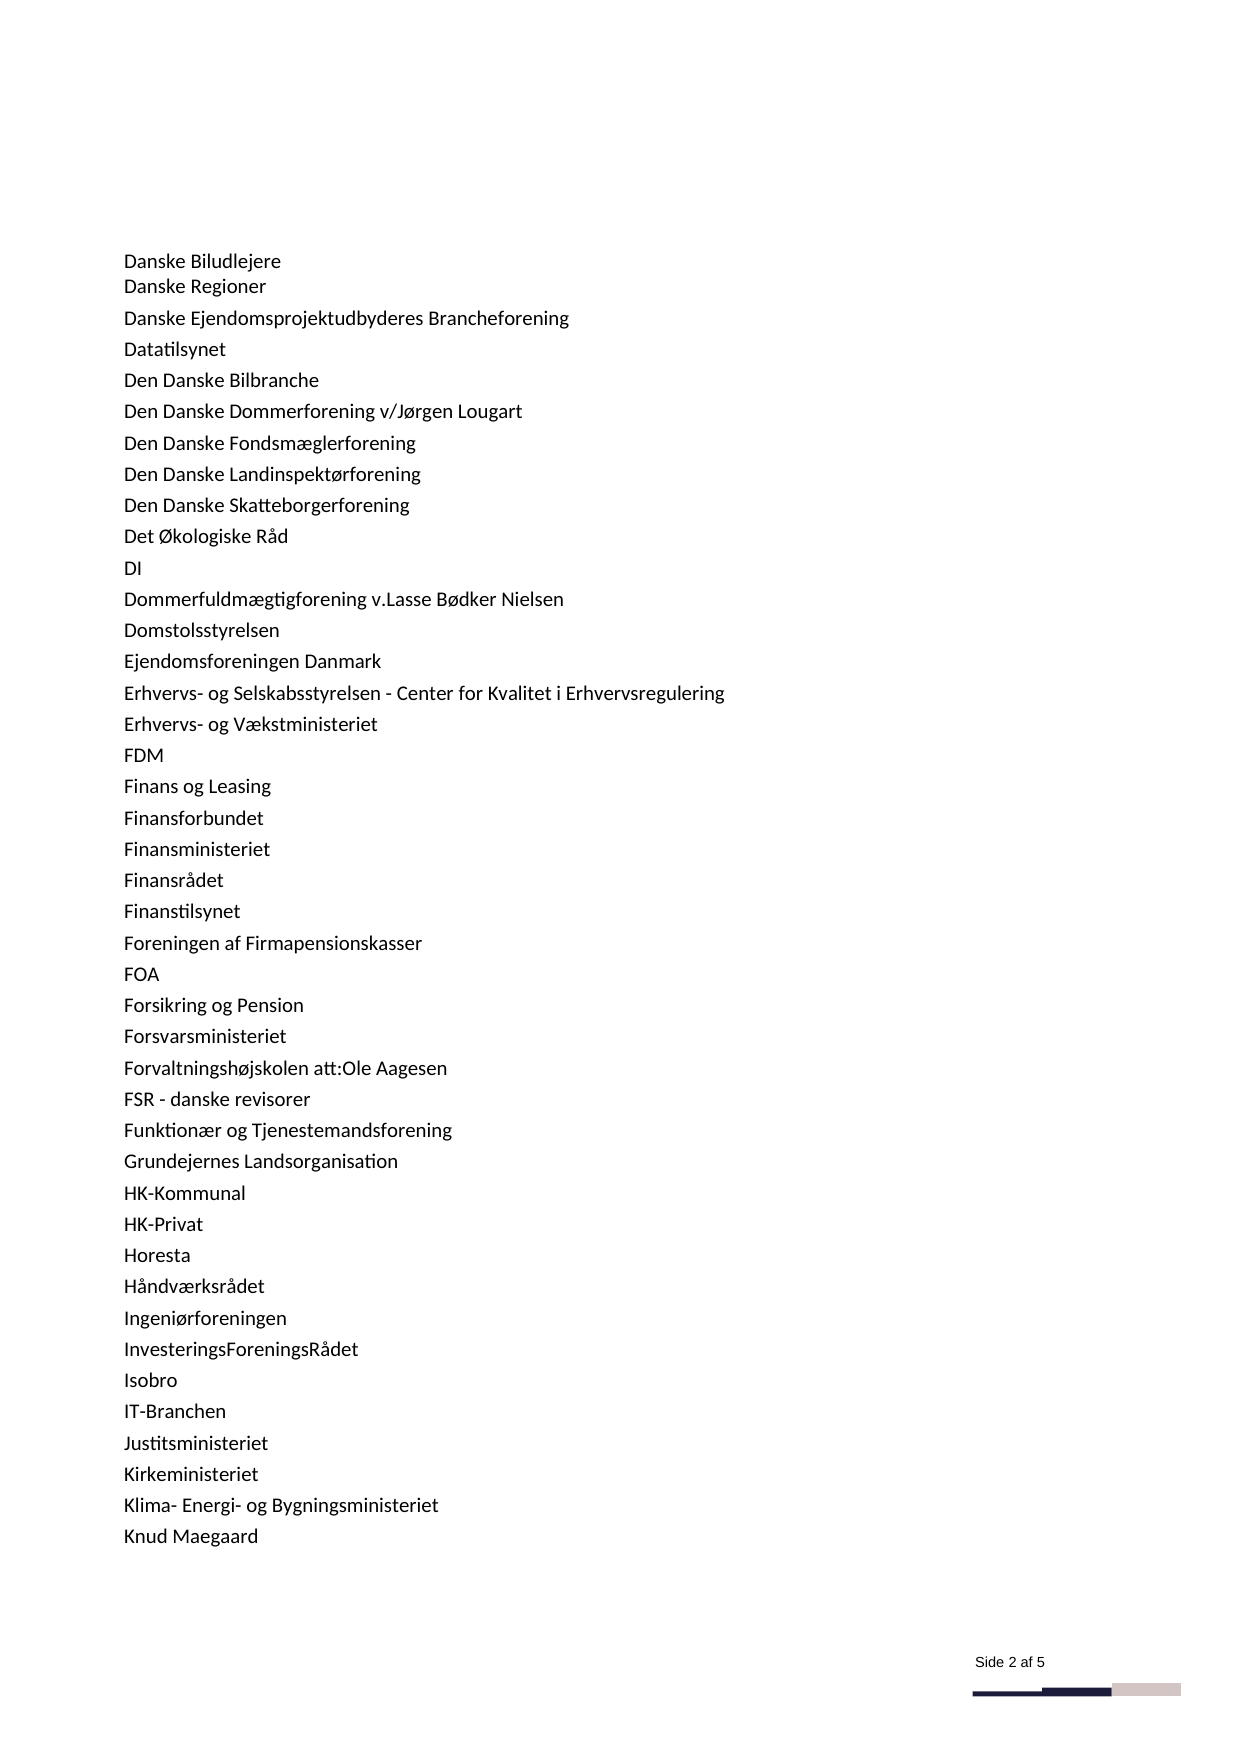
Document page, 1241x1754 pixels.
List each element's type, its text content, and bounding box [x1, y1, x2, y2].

table_cell Danske Ejendomsprojektudbyderes Brancheforening [117, 299, 821, 330]
table_cell Den Danske Dommerforening v/Jørgen Lougart [117, 393, 821, 424]
table_cell Dommerfuldmægtigforening v.Lasse Bødker Nielsen [117, 580, 821, 611]
table_cell HK-Kommunal [117, 1174, 821, 1205]
table_cell FDM [117, 736, 821, 768]
table_cell Justitsministeriet [117, 1424, 821, 1455]
table_cell Forsikring og Pension [117, 986, 821, 1018]
table_cell Den Danske Landinspektørforening [117, 455, 821, 486]
table_cell IT-Branchen [117, 1393, 821, 1424]
table_cell Knud Maegaard [117, 1518, 821, 1549]
table_cell Horesta [117, 1236, 821, 1268]
table_cell DI [117, 549, 821, 580]
table_cell Det Økologiske Råd [117, 518, 821, 549]
table_cell Grundejernes Landsorganisation [117, 1143, 821, 1174]
table_cell Ingeniørforeningen [117, 1299, 821, 1330]
table_cell Danske Biludlejere Danske Regioner [117, 248, 821, 299]
table_cell Forsvarsministeriet [117, 1018, 821, 1049]
table_cell Funktionær og Tjenestemandsforening [117, 1111, 821, 1143]
table_cell Ejendomsforeningen Danmark [117, 643, 821, 674]
table_cell Erhvervs- og Selskabsstyrelsen - Center for Kvalitet i Erhvervsregulering [117, 674, 821, 705]
table_cell Finansrådet [117, 861, 821, 893]
table_cell HK-Privat [117, 1205, 821, 1236]
table_cell Finansforbundet [117, 799, 821, 830]
table_cell Forvaltningshøjskolen att:Ole Aagesen [117, 1049, 821, 1080]
table_cell Klima- Energi- og Bygningsministeriet [117, 1486, 821, 1518]
table_cell Datatilsynet [117, 330, 821, 361]
table_cell Den Danske Fondsmæglerforening [117, 424, 821, 455]
table_cell Håndværksrådet [117, 1268, 821, 1299]
table_cell Foreningen af Firmapensionskasser [117, 924, 821, 955]
table_cell Erhvervs- og Vækstministeriet [117, 705, 821, 736]
table_cell FOA [117, 955, 821, 986]
table_cell Kirkeministeriet [117, 1455, 821, 1486]
table_cell Finans og Leasing [117, 768, 821, 799]
table_cell InvesteringsForeningsRådet [117, 1330, 821, 1361]
table_cell Den Danske Bilbranche [117, 361, 821, 393]
table_cell Finanstilsynet [117, 893, 821, 924]
table_cell Den Danske Skatteborgerforening [117, 486, 821, 518]
table_cell Domstolsstyrelsen [117, 611, 821, 643]
table_cell FSR - danske revisorer [117, 1080, 821, 1111]
table_cell Isobro [117, 1361, 821, 1393]
table_cell Finansministeriet [117, 830, 821, 861]
